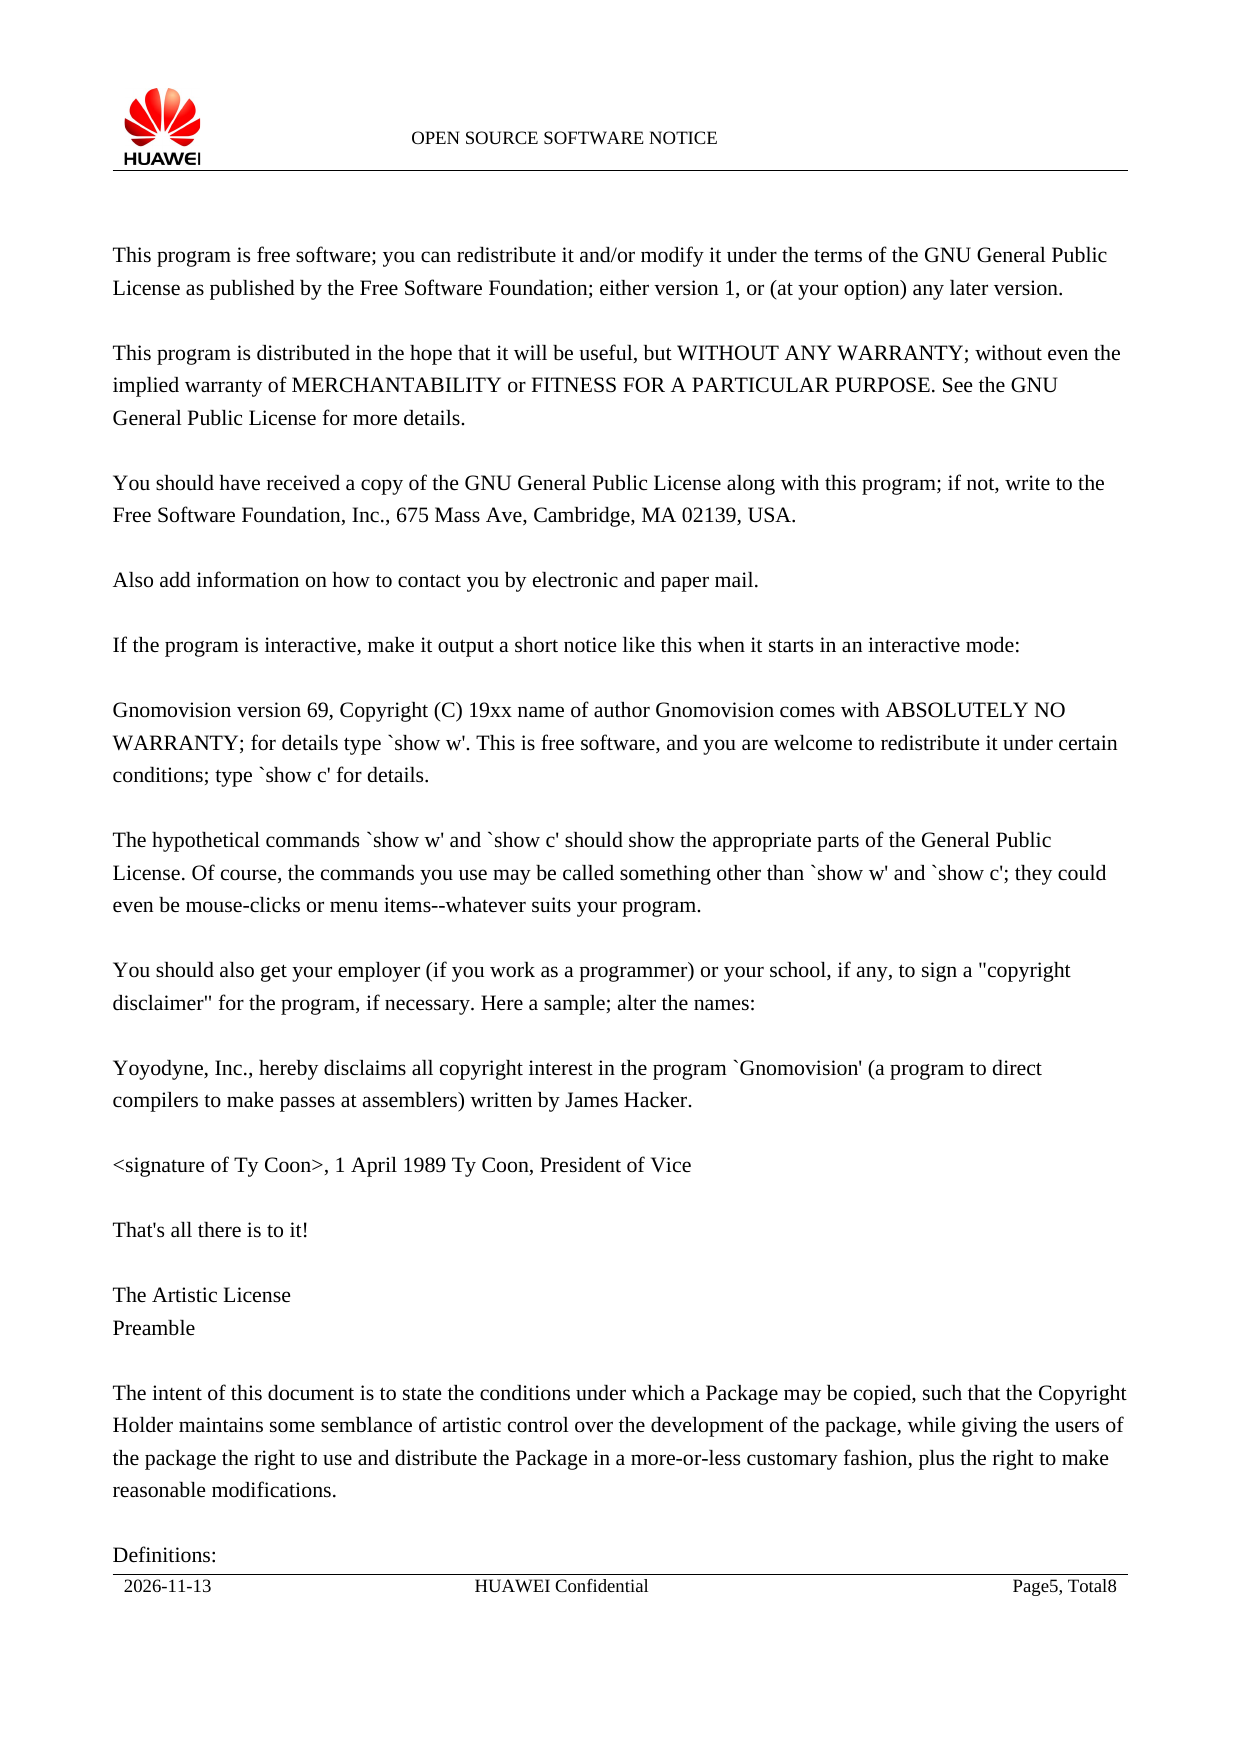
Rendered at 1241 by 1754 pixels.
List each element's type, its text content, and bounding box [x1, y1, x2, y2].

picture [124, 88, 201, 165]
